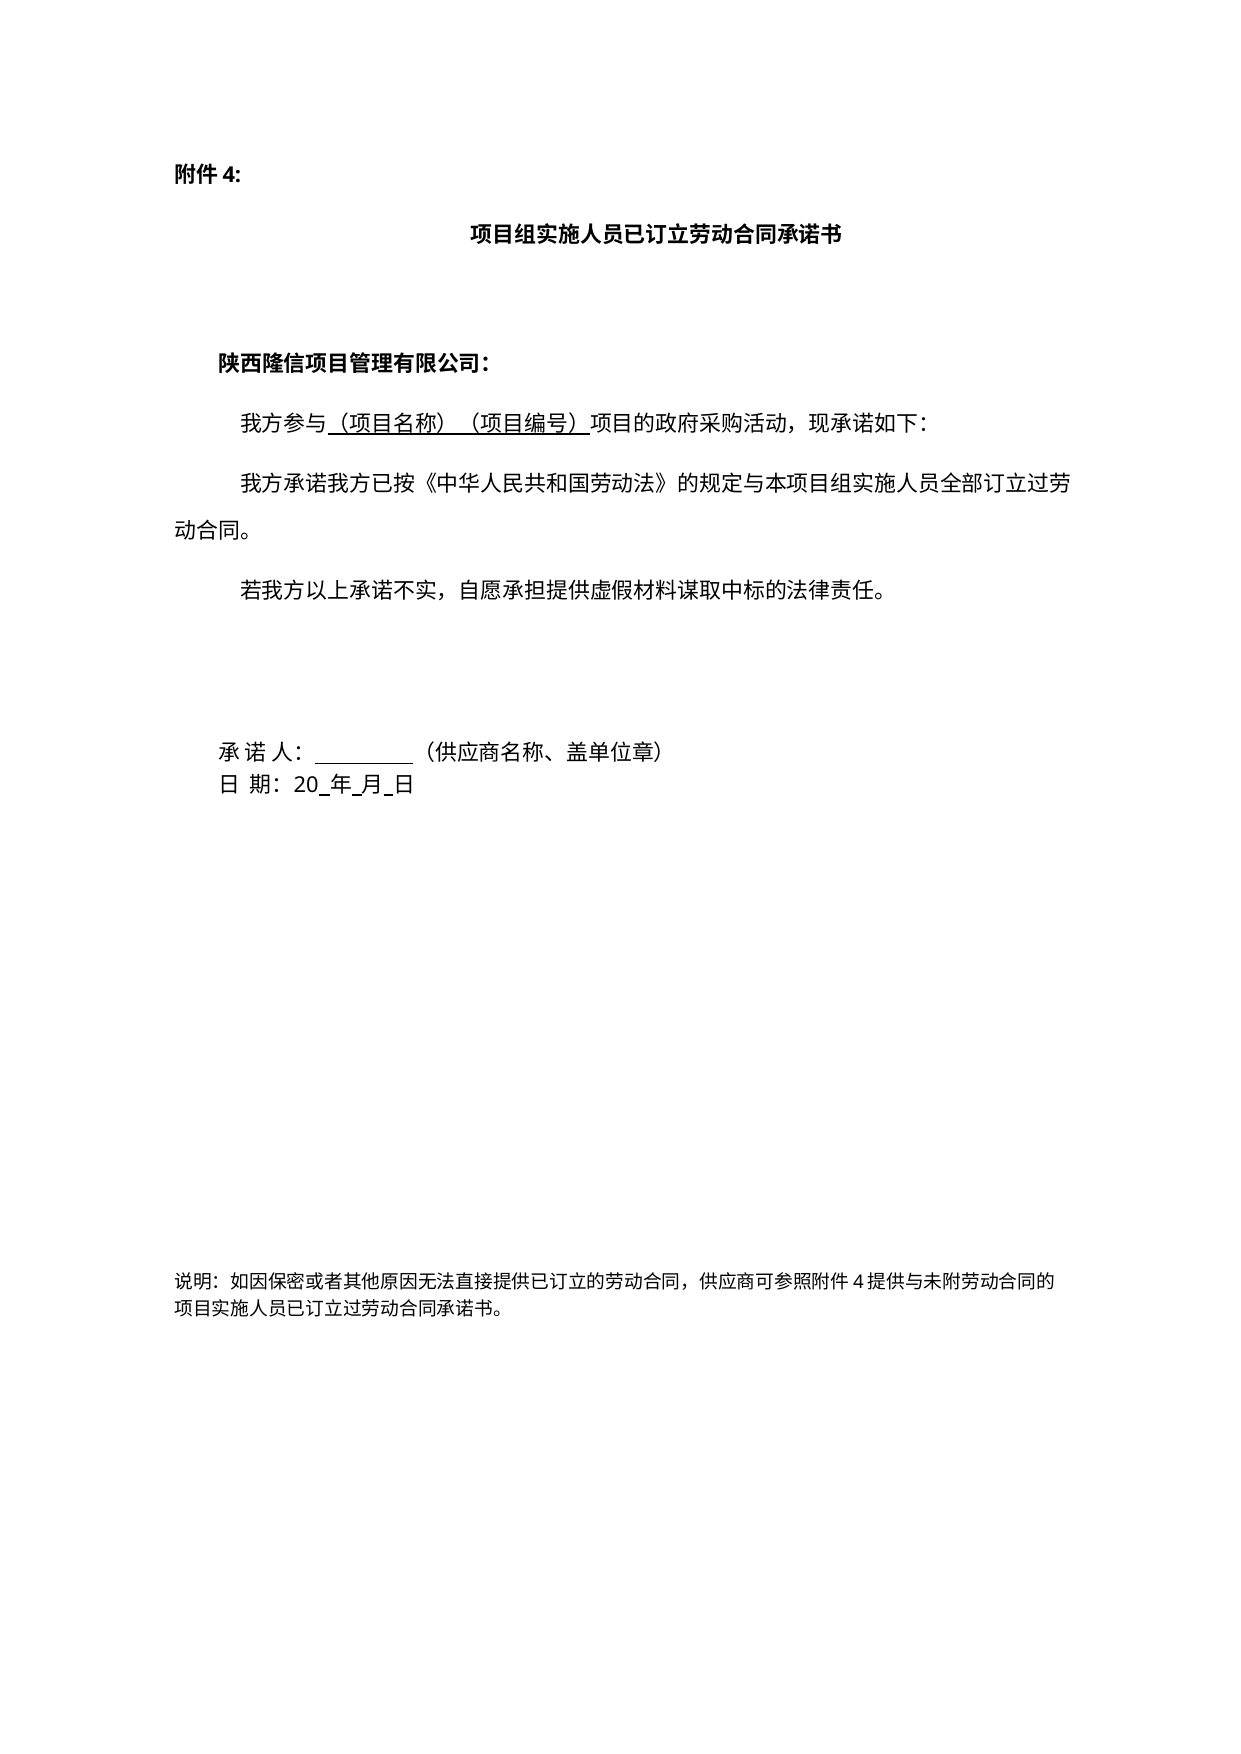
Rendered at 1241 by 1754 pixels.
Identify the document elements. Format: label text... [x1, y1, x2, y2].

text 项目组实施人员已订立劳动合同承诺书 [174, 217, 1072, 249]
text 说明：如因保密或者其他原因无法直接提供已订立的劳动合同，供应商可参照附件4提供与未附劳动合同的项目实施人员已订立过劳动合同承诺书。 [174, 1267, 1072, 1321]
text 若我方以上承诺不实，自愿承担提供虚假材料谋取中标的法律责任。 [174, 573, 1072, 605]
text 我方参与（项目名称）（项目编号）项目的政府采购活动，现承诺如下： [174, 406, 1072, 438]
text 陕西隆信项目管理有限公司： [174, 346, 1072, 378]
text 附件4: [174, 157, 1072, 189]
text 承 诺 人： （供应商名称、盖单位章） [174, 735, 1072, 767]
text 日 期：20 年 月 日 [174, 767, 1072, 799]
text 我方承诺我方已按《中华人民共和国劳动法》的规定与本项目组实施人员全部订立过劳动合同。 [174, 466, 1072, 545]
